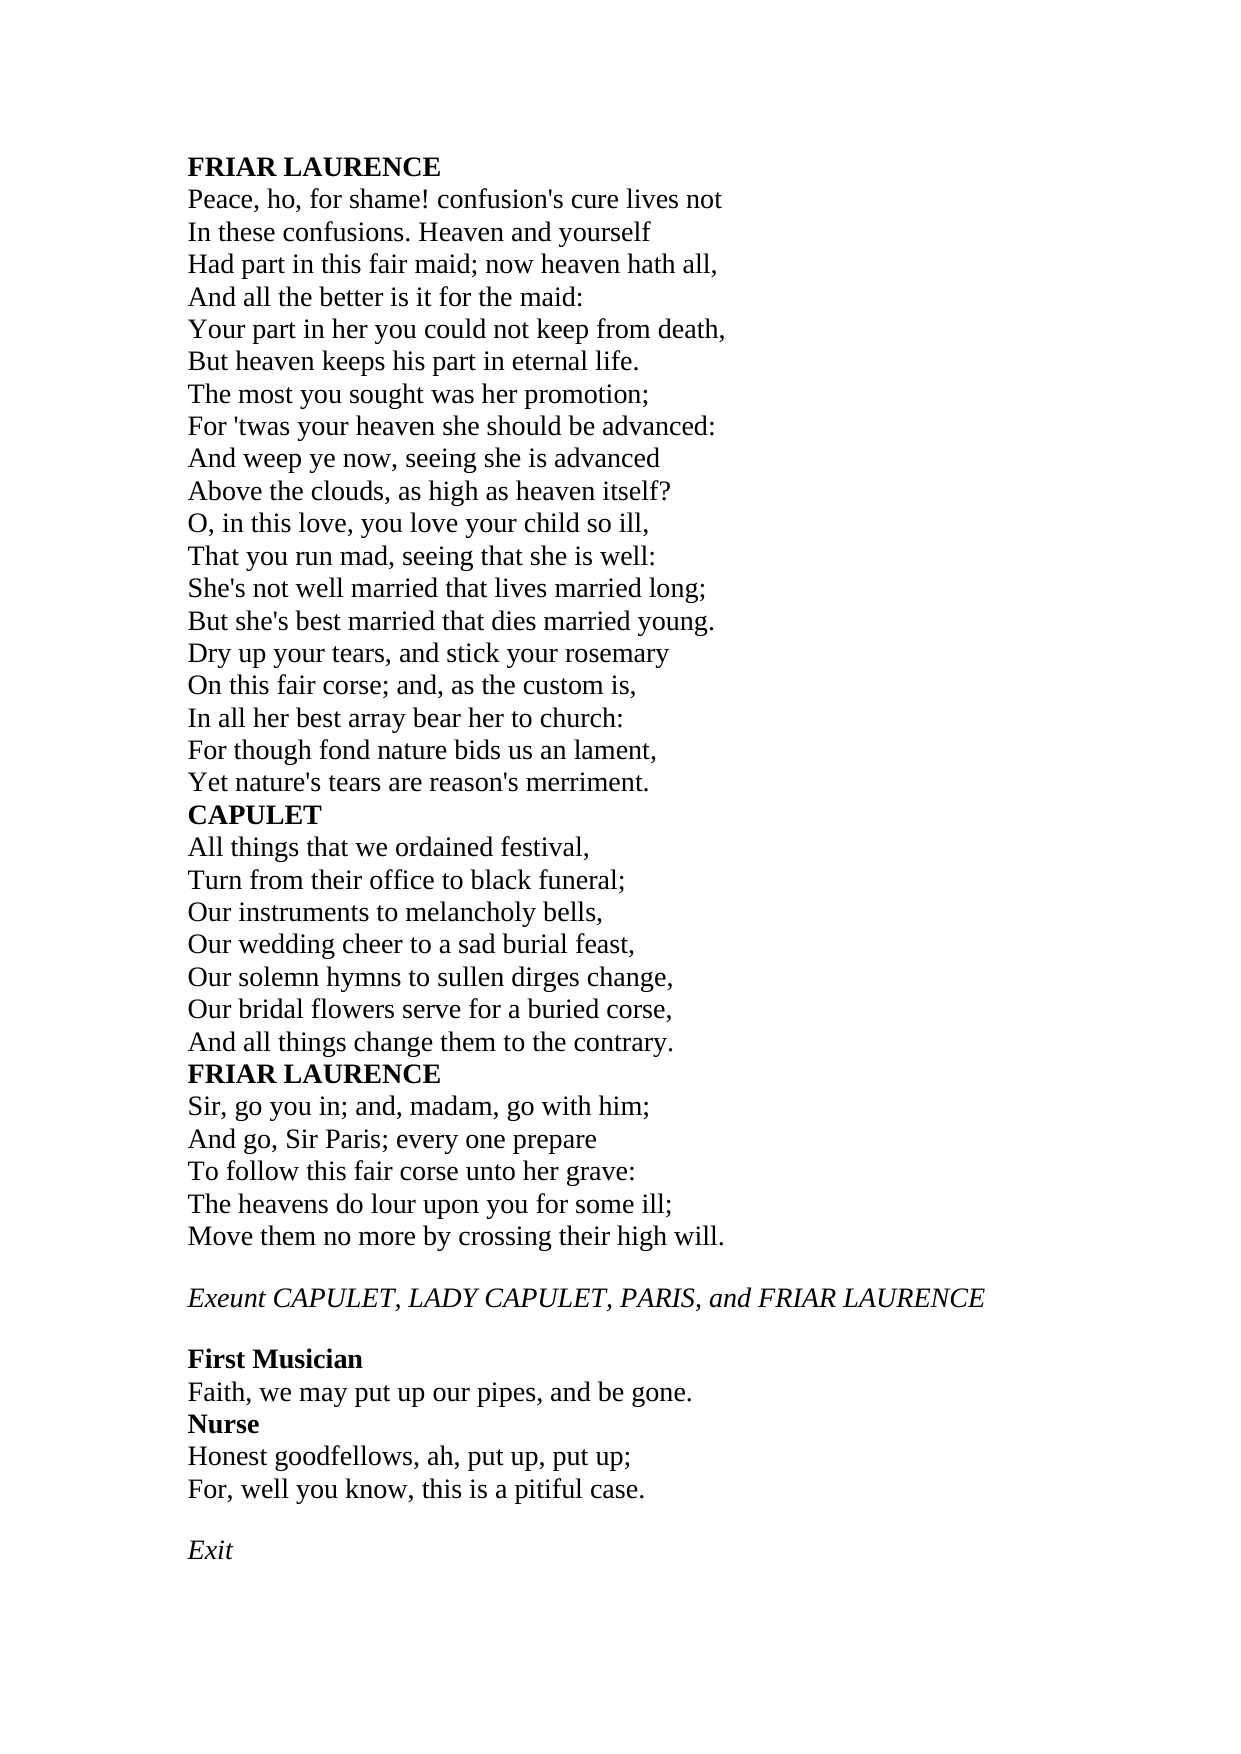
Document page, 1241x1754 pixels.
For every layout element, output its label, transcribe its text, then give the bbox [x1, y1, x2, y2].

text CAPULET [187, 798, 1053, 830]
text Nurse [187, 1407, 1053, 1439]
text All things that we ordained festival, Turn from their office to black funeral; Our instruments to melancholy bells, Our wedding cheer to a sad burial feast, Our solemn hymns to sullen dirges change, Our bridal flowers serve for a buried corse, And all things change them to the contrary. [187, 830, 1053, 1057]
text FRIAR LAURENCE [187, 1057, 1053, 1089]
text FRIAR LAURENCE [187, 150, 1053, 182]
text First Musician [187, 1342, 1053, 1374]
text Exit [187, 1533, 1053, 1566]
text Exeunt CAPULET, LADY CAPULET, PARIS, and FRIAR LAURENCE [187, 1281, 1053, 1313]
text Honest goodfellows, ah, put up, put up; For, well you know, this is a pitiful case. [187, 1439, 1053, 1504]
text Peace, ho, for shame! confusion's cure lives not In these confusions. Heaven and yourself Had part in this fair maid; now heaven hath all, And all the better is it for the maid: Your part in her you could not keep from death, But heaven keeps his part in eternal life. The most you sought was her promotion; For 'twas your heaven she should be advanced: And weep ye now, seeing she is advanced Above the clouds, as high as heaven itself? O, in this love, you love your child so ill, That you run mad, seeing that she is well: She's not well married that lives married long; But she's best married that dies married young. Dry up your tears, and stick your rosemary On this fair corse; and, as the custom is, In all her best array bear her to church: For though fond nature bids us an lament, Yet nature's tears are reason's merriment. [187, 182, 1053, 798]
text Sir, go you in; and, madam, go with him; And go, Sir Paris; every one prepare To follow this fair corse unto her grave: The heavens do lour upon you for some ill; Move them no more by crossing their high will. [187, 1089, 1053, 1251]
text Faith, we may put up our pipes, and be gone. [187, 1374, 1053, 1407]
